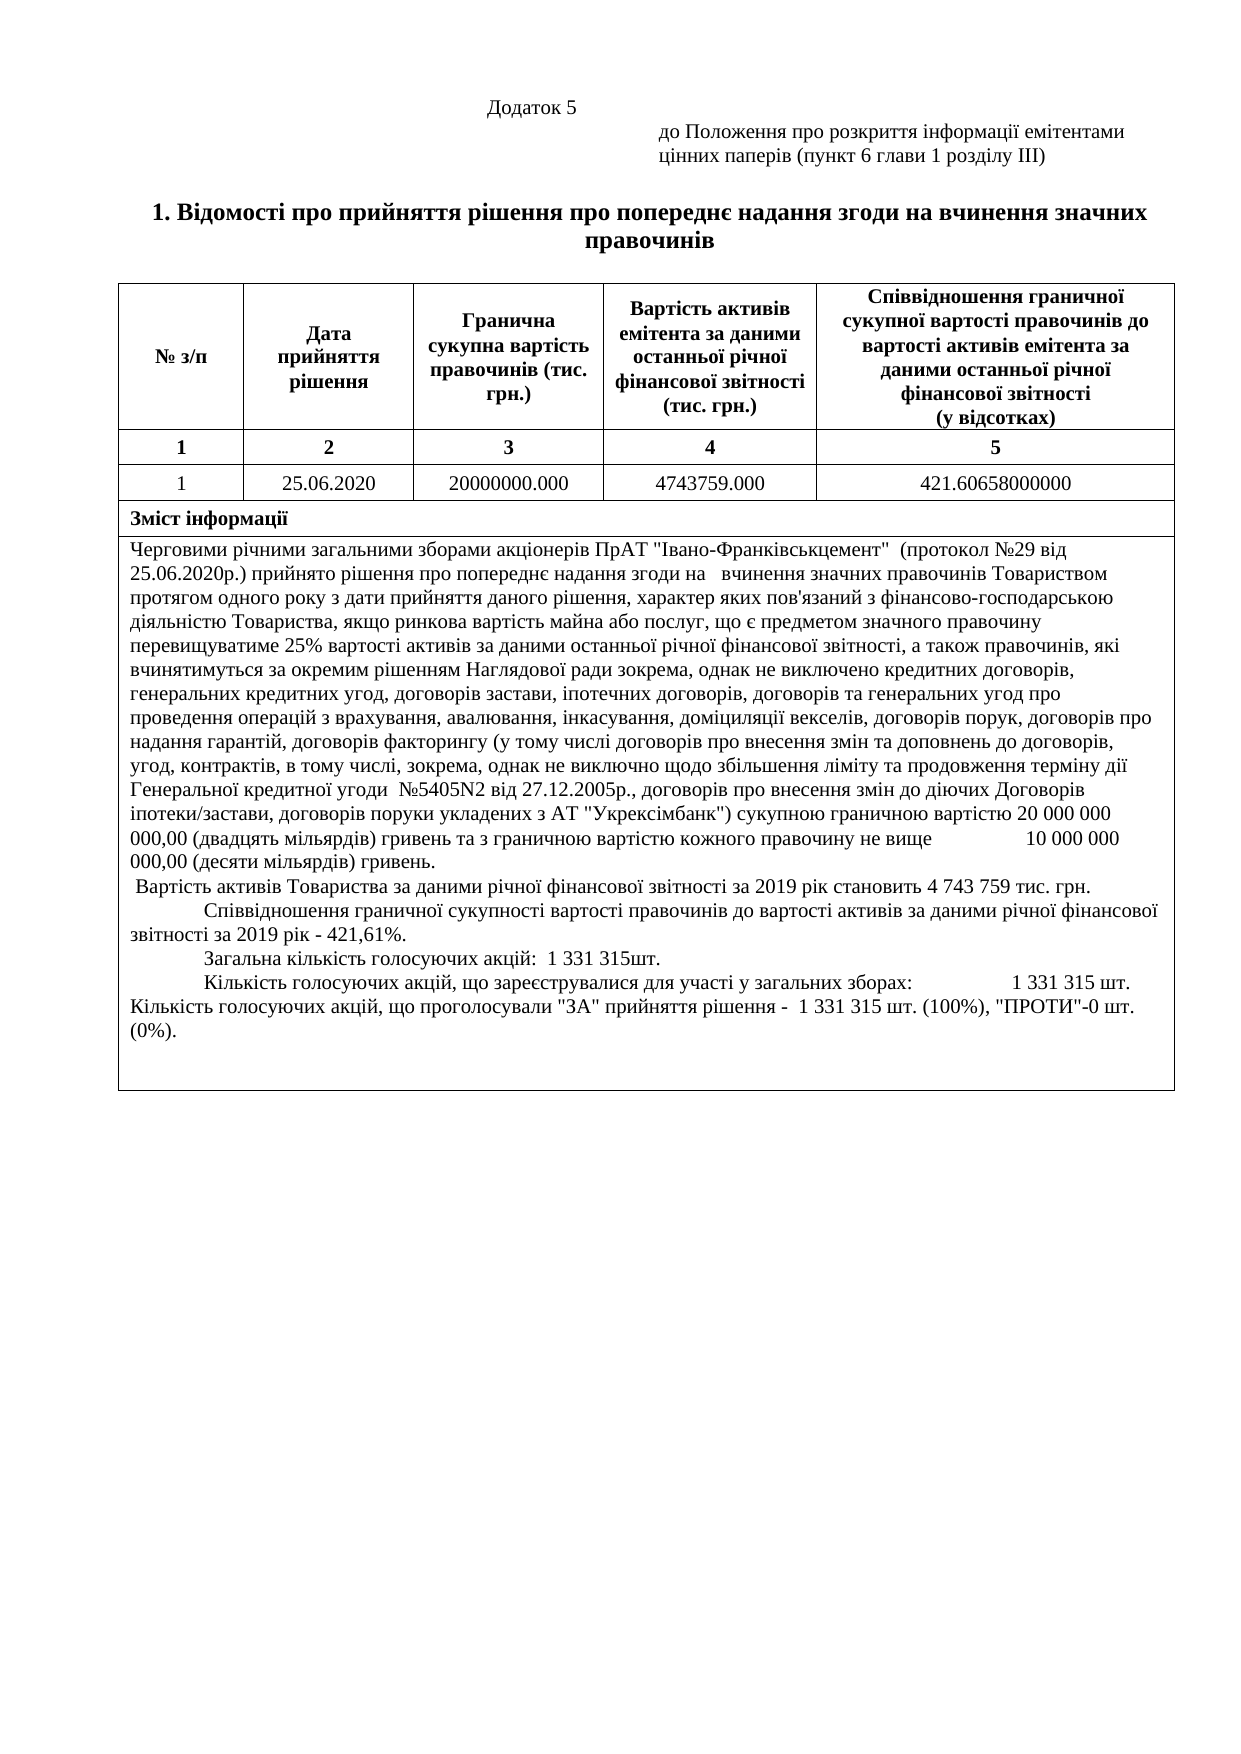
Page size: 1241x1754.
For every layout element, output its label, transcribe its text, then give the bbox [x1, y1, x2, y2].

table_header Гранична сукупна вартість правочинів (тис. грн.) [414, 284, 603, 429]
table_header Дата прийняття рішення [244, 284, 413, 429]
table_cell Черговими річними загальними зборами акціонерів ПрАТ "Івано-Франківськцемент" (протокол №29 від 25.06.2020р.) прийнято рішення про попереднє надання згоди на вчинення значних правочинів Товариством протягом одного року з дати прийняття даного рішення, характер яких пов'язаний з фінансово-господарською діяльністю Товариства, якщо ринкова вартість майна або послуг, що є предметом значного правочину перевищуватиме 25% вартості активів за даними останньої річної фінансової звітності, а також правочинів, які вчинятимуться за окремим рішенням Наглядової ради зокрема, однак не виключено кредитних договорів, генеральних кредитних угод, договорів застави, іпотечних договорів, договорів та генеральних угод про проведення операцій з врахування, авалювання, інкасування, доміциляції векселів, договорів порук, договорів про надання гарантій, договорів факторингу (у тому числі договорів про внесення змін та доповнень до договорів, угод, контрактів, в тому числі, зокрема, однак не виключно щодо збільшення ліміту та продовження терміну дії Генеральної кредитної угоди №5405N2 від 27.12.2005р., договорів про внесення змін до діючих Договорів іпотеки/застави, договорів поруки укладених з АТ "Укрексімбанк") сукупною граничною вартістю 20 000 000 000,00 (двадцять мільярдів) гривень та з граничною вартістю кожного правочину не вище 10 000 000 000,00 (десяти мільярдів) гривень. Вартість активів Товариства за даними річної фінансової звітності за 2019 рік становить 4 743 759 тис. грн. Співвідношення граничної сукупності вартості правочинів до вартості активів за даними річної фінансової звітності за 2019 рік - 421,61%. Загальна кількість голосуючих акцій: 1 331 315шт. Кількість голосуючих акцій, що зареєструвалися для участі у загальних зборах: 1 331 315 шт. Кількість голосуючих акцій, що проголосували "ЗА" прийняття рішення - 1 331 315 шт. (100%), "ПРОТИ"-0 шт. (0%). [119, 537, 1174, 1090]
table_header № з/п [119, 284, 243, 429]
table_cell 1 [119, 430, 243, 464]
table_cell 3 [414, 430, 603, 464]
table_header Співвідношення граничної сукупної вартості правочинів до вартості активів емітента за даними останньої річної фінансової звітності (у відсотках) [817, 284, 1174, 429]
table_header Вартість активів емітента за даними останньої річної фінансової звітності (тис. грн.) [604, 284, 816, 429]
text 1. Відомості про прийняття рішення про попереднє надання згоди на вчинення значних правочинів [118, 197, 1181, 254]
table_cell 4 [604, 430, 816, 464]
table_cell 1 [119, 465, 243, 500]
table_cell 2 [244, 430, 413, 464]
table_cell Зміст інформації [119, 501, 1174, 536]
table_cell 5 [817, 430, 1174, 464]
table_cell 421.60658000000 [817, 465, 1174, 500]
table_cell 25.06.2020 [244, 465, 413, 500]
text цінних паперів (пункт 6 глави 1 розділу III) [487, 143, 1181, 167]
text Додаток 5 до Положення про розкриття інформації емітентами [487, 95, 1181, 143]
table_cell 4743759.000 [604, 465, 816, 500]
table_cell 20000000.000 [414, 465, 603, 500]
